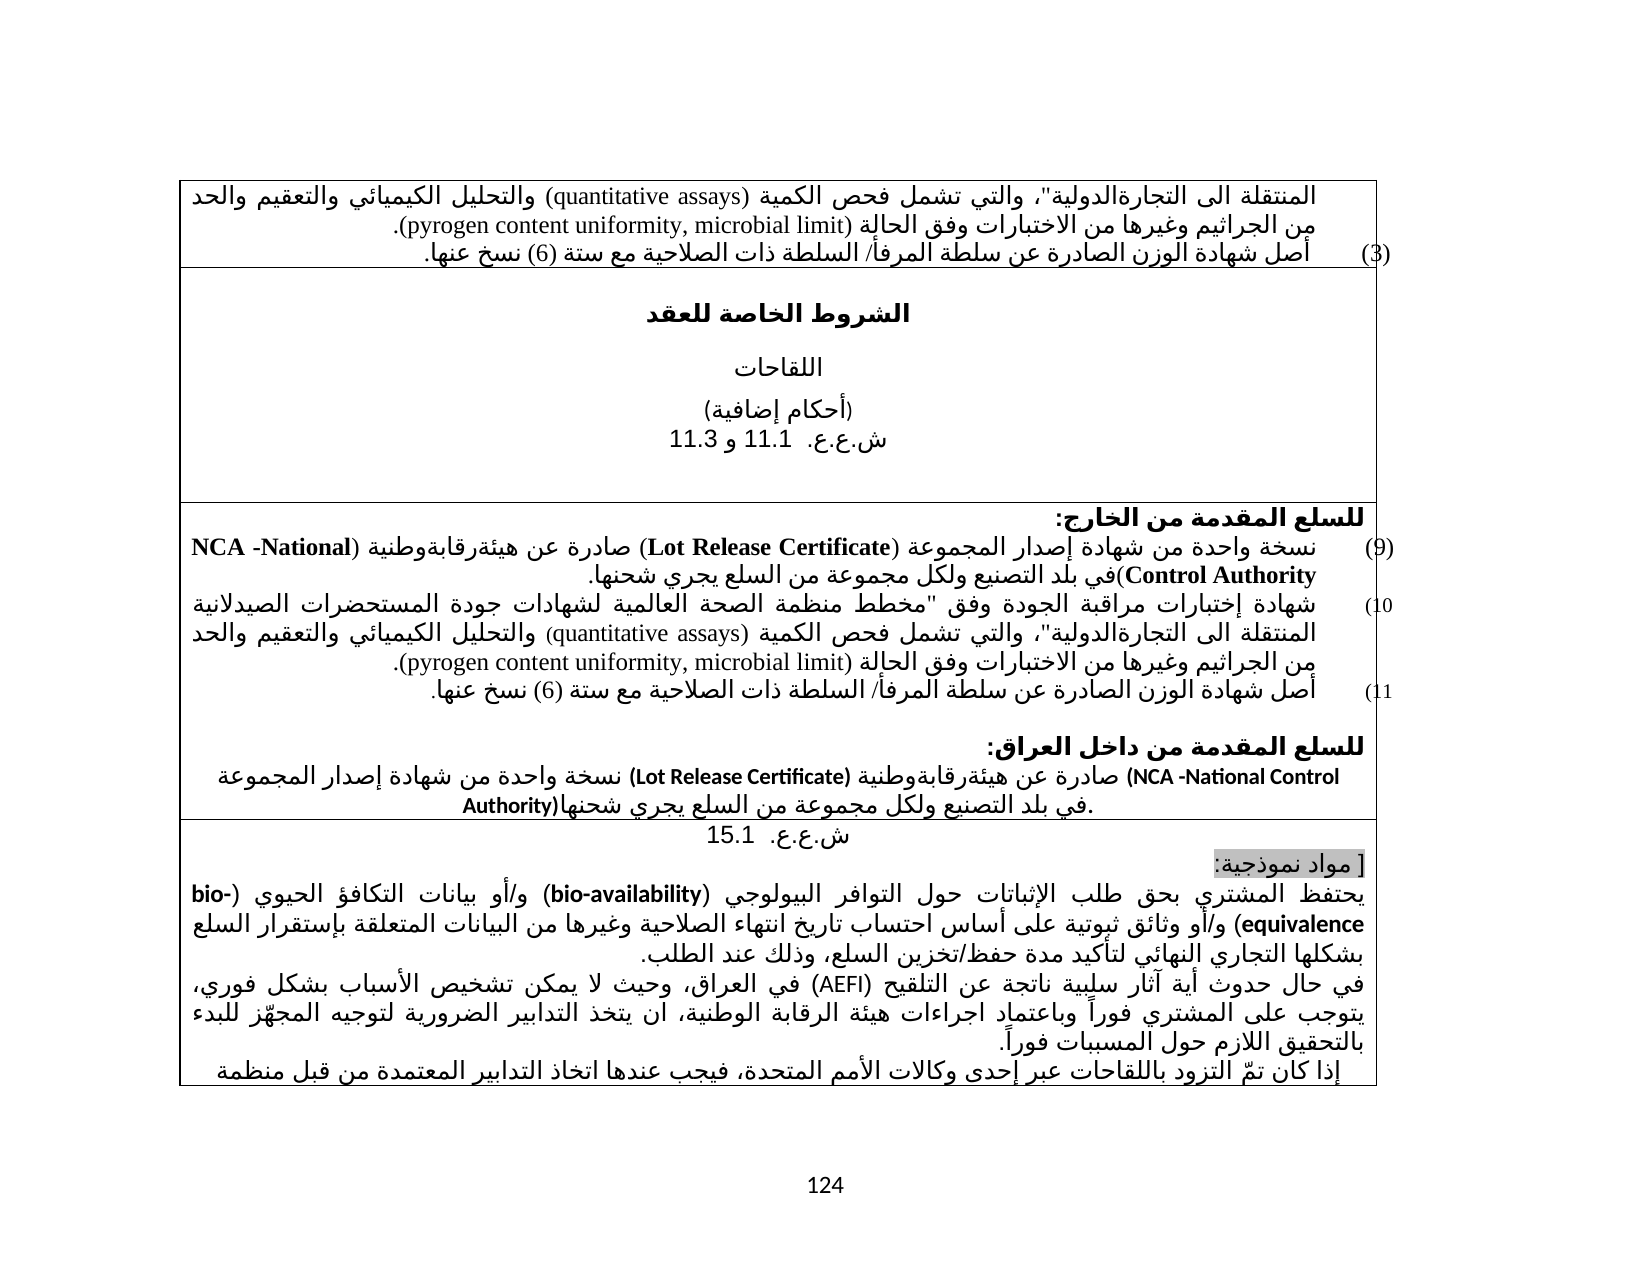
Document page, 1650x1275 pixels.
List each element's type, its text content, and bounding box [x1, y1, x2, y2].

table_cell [181, 820, 1376, 1084]
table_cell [181, 181, 1376, 267]
table_cell الشروط الخاصة للعقد اللقاحات (أحكام إضافية) ش.ع.ع. 11.1 و 11.3 [181, 268, 1376, 502]
table_cell للسلع المقدمة من الخارج: نسخة واحدة من شهادة إصدار المجموعة (Lot Release Certificate) صادرة عن هيئةرقابةوطنية (NCA -National Control Authority)في بلد التصنيع ولكل مجموعة من السلع يجري شحنها. شهادة إختبارات مراقبة الجودة وفق "مخطط منظمة الصحة العالمية لشهادات جودة المستحضرات الصيدلانية المنتقلة الى التجارةالدولية"، والتي تشمل فحص الكمية (quantitative assays) والتحليل الكيميائي والتعقيم والحد من الجراثيم وغيرها من الاختبارات وفق الحالة (pyrogen content uniformity, microbial limit). أصل شهادة الوزن الصادرة عن سلطة المرفأ/ السلطة ذات الصلاحية مع ستة (6) نسخ عنها. للسلع المقدمة من داخل العراق: نسخة واحدة من شهادة إصدار المجموعة (Lot Release Certificate) صادرة عن هيئةرقابةوطنية (NCA -National Control Authority)في بلد التصنيع ولكل مجموعة من السلع يجري شحنها. [181, 503, 1376, 819]
